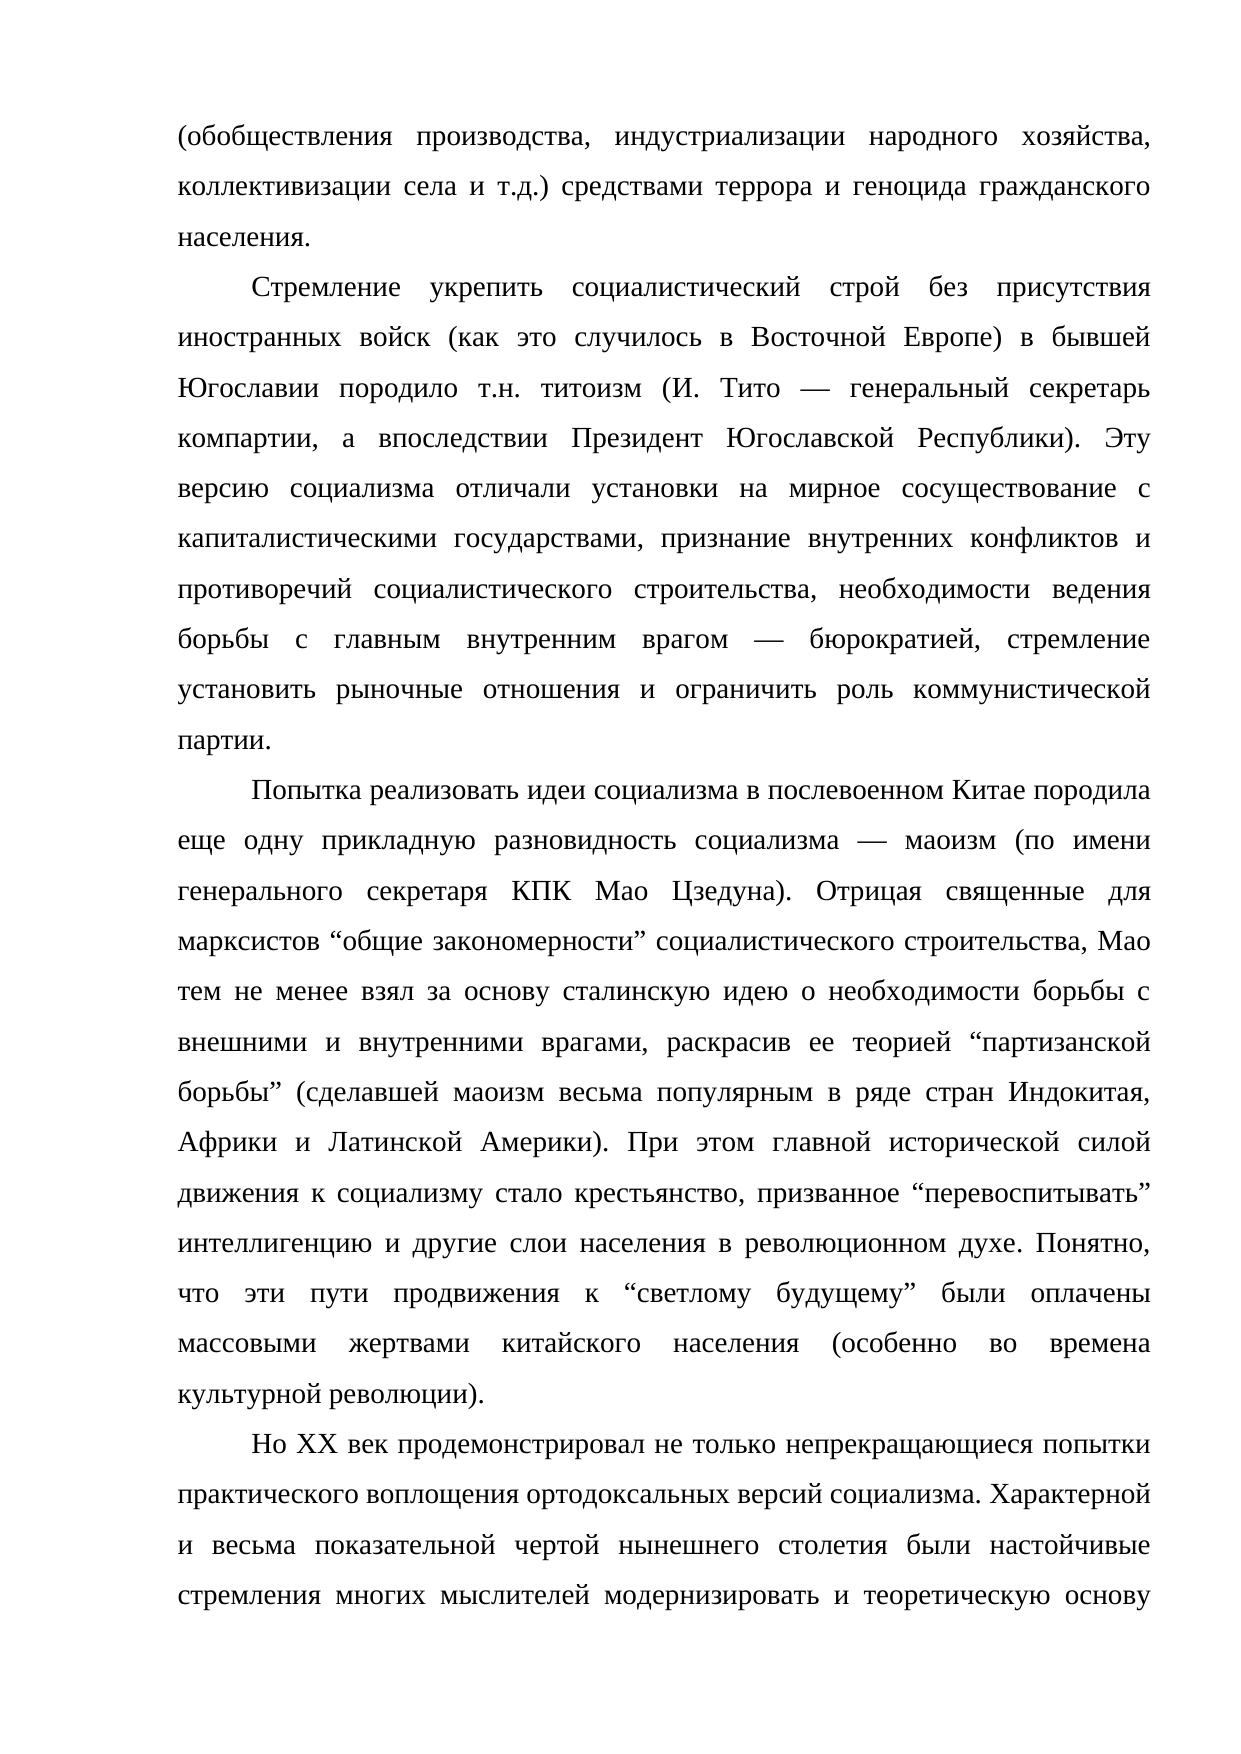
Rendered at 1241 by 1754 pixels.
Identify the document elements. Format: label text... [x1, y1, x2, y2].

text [177, 118, 1152, 252]
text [177, 1426, 1152, 1611]
text Попытка реализовать идеи социализма в послевоенном Китае породила еще одну прикладную разновидность социализма — маоизм (по имени генерального секретаря КПК Мао Цзедуна). Отрицая священные для марксистов “общие закономерности” социалистического строительства, Мао тем не менее взял за основу сталинскую идею о необходимости борьбы с внешними и внутренними врагами, раскрасив ее теорией “партизанской борьбы” (сделавшей маоизм весьма популярным в ряде стран Индокитая, Африки и Латинской Америки). При этом главной исторической силой движения к социализму стало крестьянство, призванное “перевоспитывать” интеллигенцию и другие слои населения в революционном духе. Понятно, что эти пути продвижения к “светлому будущему” были оплачены массовыми жертвами китайского населения (особенно во времена культурной революции). [177, 772, 1152, 1409]
text Стремление укрепить социалистический строй без присутствия иностранных войск (как это случилось в Восточной Европе) в бывшей Югославии породило т.н. титоизм (И. Тито — генеральный секретарь компартии, а впоследствии Президент Югославской Республики). Эту версию социализма отличали установки на мирное сосуществование с капиталистическими государствами, признание внутренних конфликтов и противоречий социалистического строительства, необходимости ведения борьбы с главным внутренним врагом — бюрократией, стремление установить рыночные отношения и ограничить роль коммунистической партии. [177, 269, 1152, 755]
